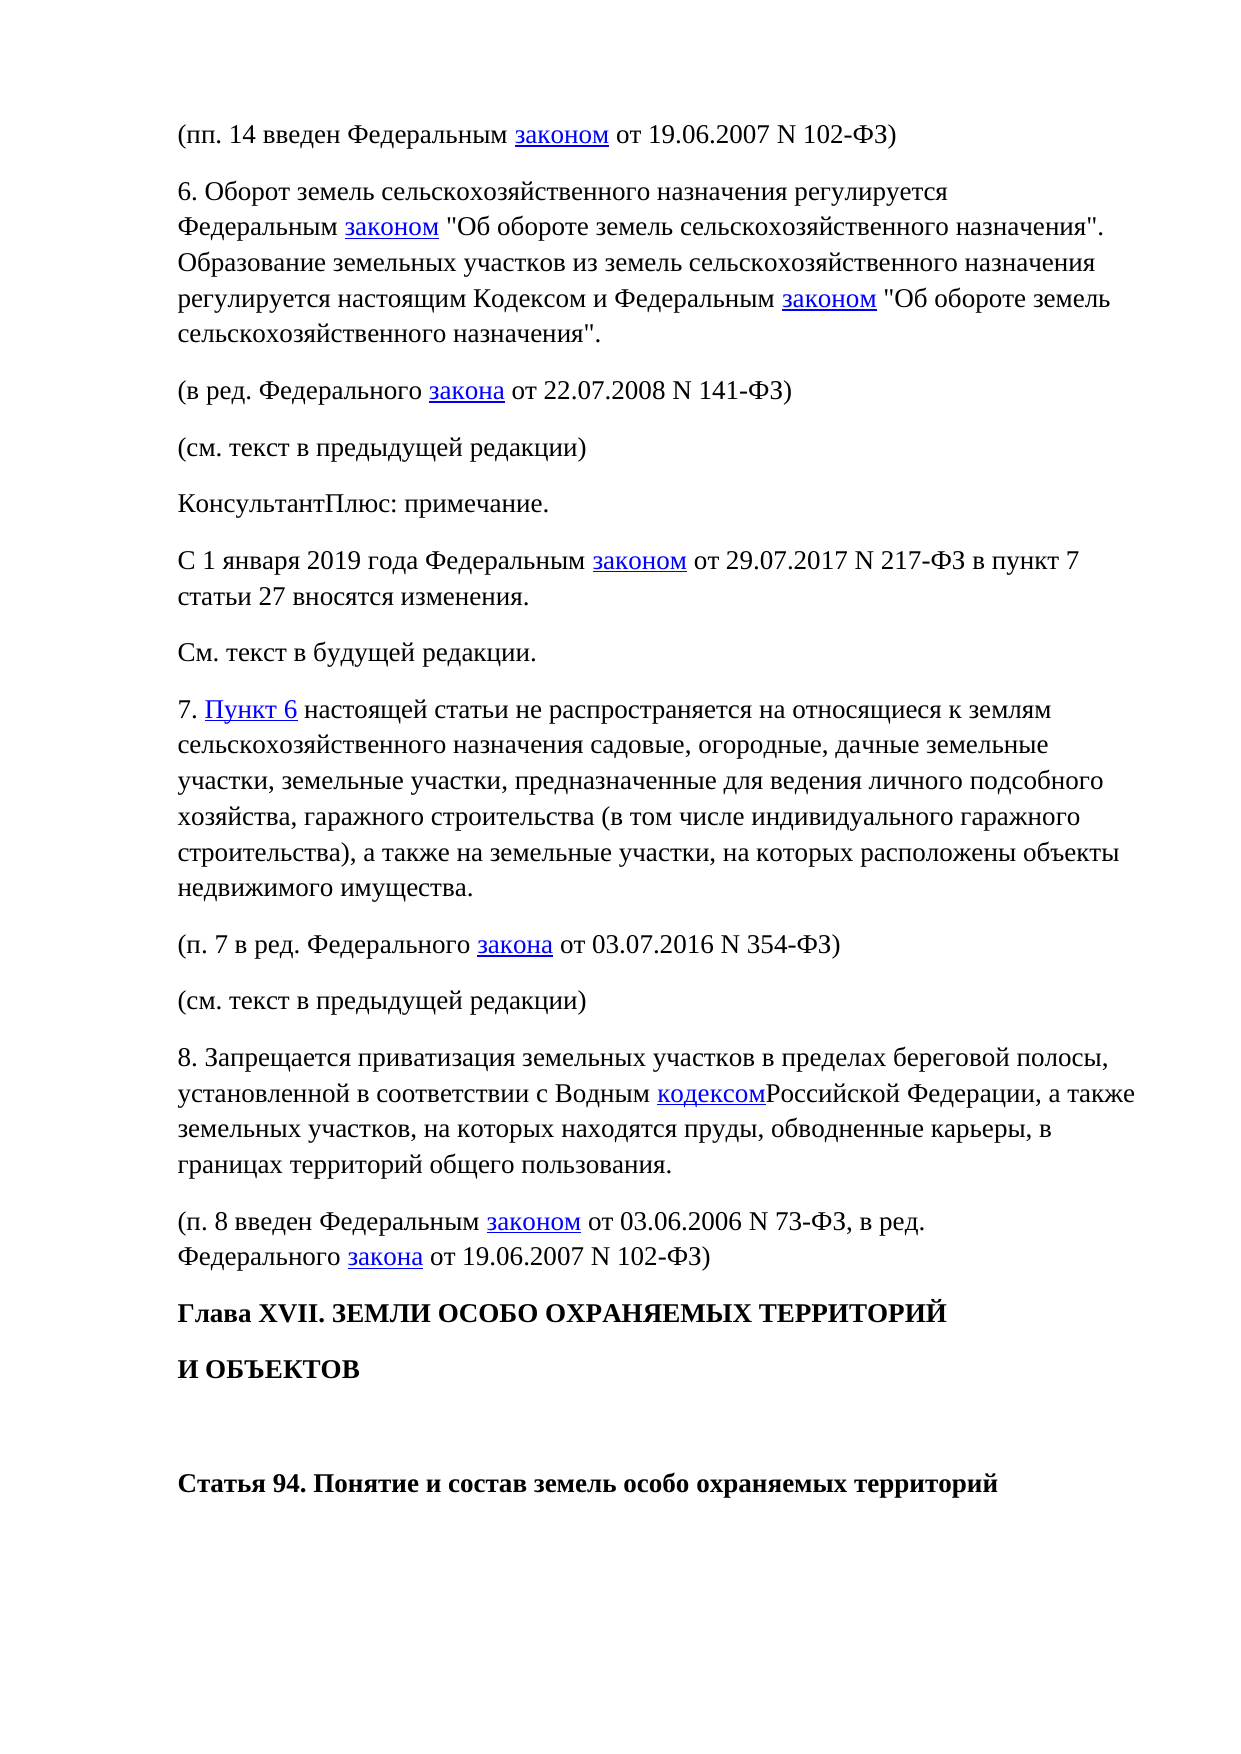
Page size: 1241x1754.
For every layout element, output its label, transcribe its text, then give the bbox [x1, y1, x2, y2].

text Статья 94. Понятие и состав земель особо охраняемых территорий [177, 1467, 1152, 1498]
text (пп. 14 введен Федеральным законом от 19.06.2007 N 102-ФЗ) [177, 118, 1152, 149]
text (см. текст в предыдущей редакции) [177, 431, 1152, 462]
text См. текст в будущей редакции. [177, 636, 1152, 667]
text 7. Пункт 6 настоящей статьи не распространяется на относящиеся к землям сельскохозяйственного назначения садовые, огородные, дачные земельные участки, земельные участки, предназначенные для ведения личного подсобного хозяйства, гаражного строительства (в том числе индивидуального гаражного строительства), а также на земельные участки, на которых расположены объекты недвижимого имущества. [177, 693, 1152, 902]
text 6. Оборот земель сельскохозяйственного назначения регулируется Федеральным законом "Об обороте земель сельскохозяйственного назначения". Образование земельных участков из земель сельскохозяйственного назначения регулируется настоящим Кодексом и Федеральным законом "Об обороте земель сельскохозяйственного назначения". [177, 175, 1152, 349]
text И ОБЪЕКТОВ [177, 1354, 1152, 1385]
text Глава XVII. ЗЕМЛИ ОСОБО ОХРАНЯЕМЫХ ТЕРРИТОРИЙ [177, 1297, 1152, 1328]
text (см. текст в предыдущей редакции) [177, 984, 1152, 1016]
text (в ред. Федерального закона от 22.07.2008 N 141-ФЗ) [177, 374, 1152, 405]
text С 1 января 2019 года Федеральным законом от 29.07.2017 N 217-ФЗ в пункт 7 статьи 27 вносятся изменения. [177, 544, 1152, 611]
text (п. 8 введен Федеральным законом от 03.06.2006 N 73-ФЗ, в ред. Федерального закона от 19.06.2007 N 102-ФЗ) [177, 1205, 1152, 1272]
text КонсультантПлюс: примечание. [177, 487, 1152, 518]
text 8. Запрещается приватизация земельных участков в пределах береговой полосы, установленной в соответствии с Водным кодексомРоссийской Федерации, а также земельных участков, на которых находятся пруды, обводненные карьеры, в границах территорий общего пользования. [177, 1041, 1152, 1179]
text (п. 7 в ред. Федерального закона от 03.07.2016 N 354-ФЗ) [177, 928, 1152, 959]
